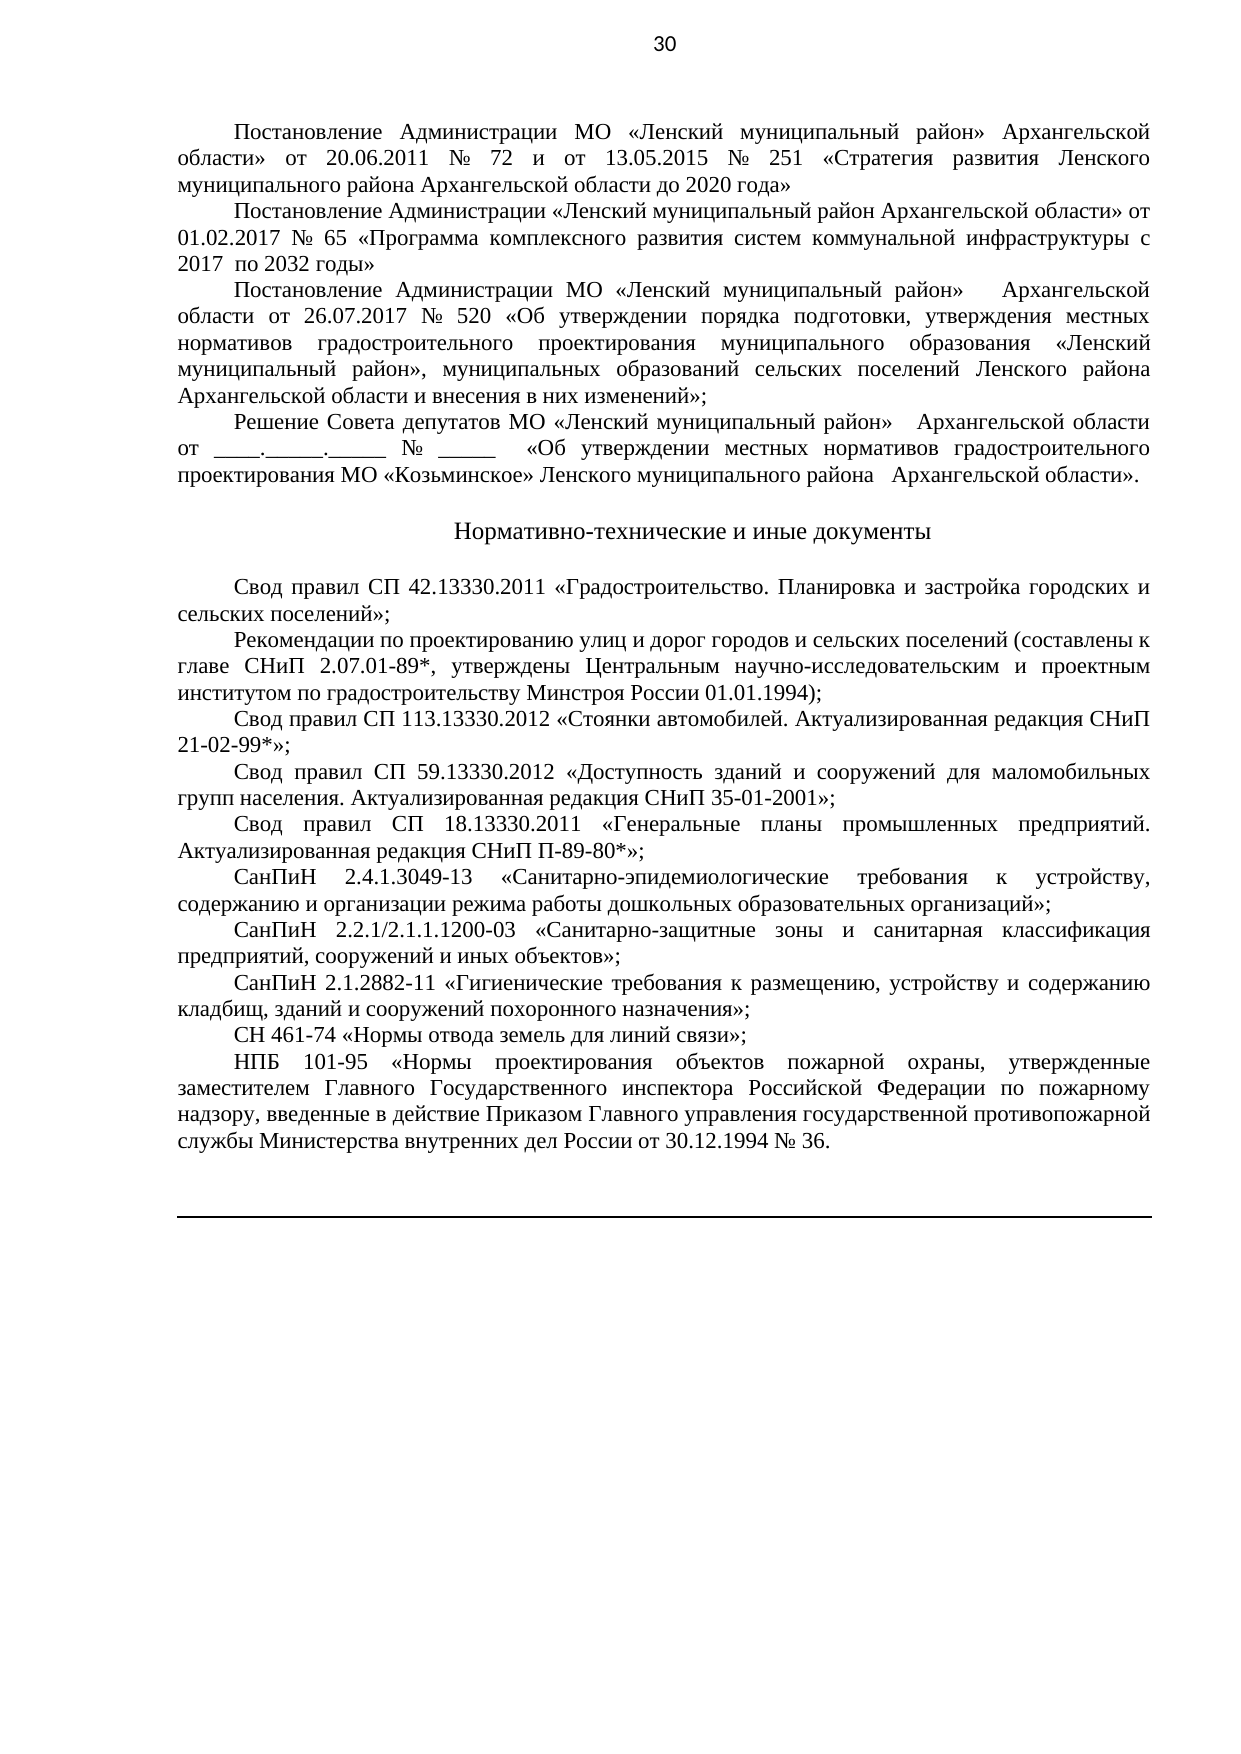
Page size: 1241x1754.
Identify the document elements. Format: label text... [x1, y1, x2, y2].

text Решение Совета депутатов МО «Ленский муниципальный район» Архангельской области от ____._____._____ № _____ «Об утверждении местных нормативов градостроительного проектирования МО «Козьминское» Ленского муниципального района Архангельской области». [177, 408, 1152, 487]
text СанПиН 2.2.1/2.1.1.1200-03 «Санитарно-защитные зоны и санитарная классификация предприятий, сооружений и иных объектов»; [177, 916, 1152, 969]
text Свод правил СП 59.13330.2012 «Доступность зданий и сооружений для маломобильных групп населения. Актуализированная редакция СНиП 35-01-2001»; [177, 758, 1152, 811]
text Свод правил СП 18.13330.2011 «Генеральные планы промышленных предприятий. Актуализированная редакция СНиП П-89-80*»; [177, 811, 1152, 863]
text Постановление Администрации МО «Ленский муниципальный район» Архангельской области от 26.07.2017 № 520 «Об утверждении порядка подготовки, утверждения местных нормативов градостроительного проектирования муниципального образования «Ленский муниципальный район», муниципальных образований сельских поселений Ленского района Архангельской области и внесения в них изменений»; [177, 276, 1152, 408]
text Нормативно-технические и иные документы [177, 516, 1152, 544]
text Свод правил СП 42.13330.2011 «Градостроительство. Планировка и застройка городских и сельских поселений»; [177, 573, 1152, 626]
text СанПиН 2.4.1.3049-13 «Санитарно-эпидемиологические требования к устройству, содержанию и организации режима работы дошкольных образовательных организаций»; [177, 863, 1152, 916]
text НПБ 101-95 «Нормы проектирования объектов пожарной охраны, утвержденные заместителем Главного Государственного инспектора Российской Федерации по пожарному надзору, введенные в действие Приказом Главного управления государственной противопожарной службы Министерства внутренних дел России от 30.12.1994 № 36. [177, 1048, 1152, 1153]
text СН 461-74 «Нормы отвода земель для линий связи»; [177, 1021, 1152, 1048]
text Постановление Администрации «Ленский муниципальный район Архангельской области» от 01.02.2017 № 65 «Программа комплексного развития систем коммунальной инфраструктуры с 2017 по 2032 годы» [177, 197, 1152, 276]
text СанПиН 2.1.2882-11 «Гигиенические требования к размещению, устройству и содержанию кладбищ, зданий и сооружений похоронного назначения»; [177, 969, 1152, 1021]
text Постановление Администрации МО «Ленский муниципальный район» Архангельской области» от 20.06.2011 № 72 и от 13.05.2015 № 251 «Стратегия развития Ленского муниципального района Архангельской области до 2020 года» [177, 118, 1152, 197]
text Свод правил СП 113.13330.2012 «Стоянки автомобилей. Актуализированная редакция СНиП 21-02-99*»; [177, 705, 1152, 758]
text Рекомендации по проектированию улиц и дорог городов и сельских поселений (составлены к главе СНиП 2.07.01-89*, утверждены Центральным научно-исследовательским и проектным институтом по градостроительству Минстроя России 01.01.1994); [177, 626, 1152, 705]
